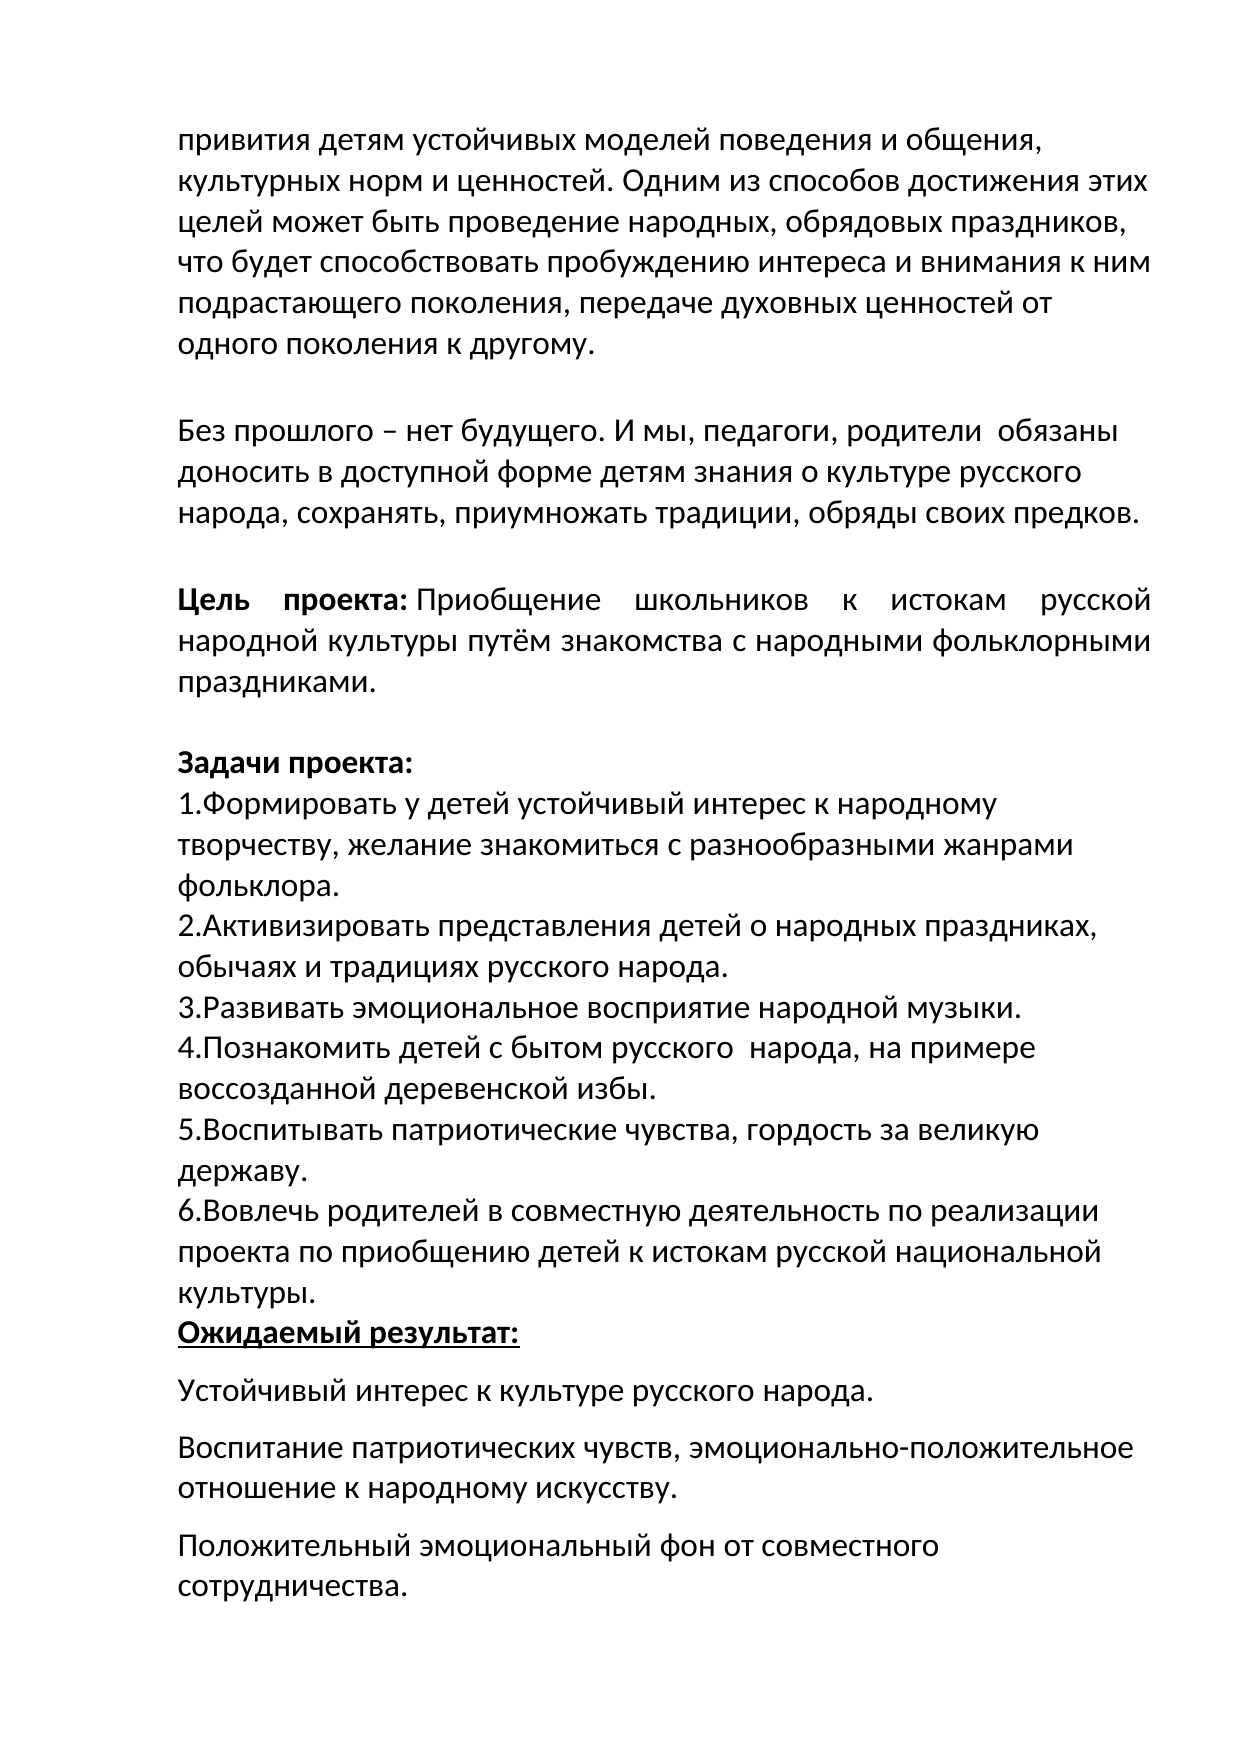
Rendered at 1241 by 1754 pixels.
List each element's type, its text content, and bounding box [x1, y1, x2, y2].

text Задачи проекта: [88, 741, 1152, 782]
text 3.Развивать эмоциональное восприятие народной музыки. [177, 986, 1152, 1026]
text Воспитание патриотических чувств, эмоционально-положительное отношение к народному искусству. [177, 1426, 1152, 1507]
text 5.Воспитывать патриотические чувства, гордость за великую державу. [177, 1108, 1152, 1189]
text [177, 118, 1152, 362]
text 1.Формировать у детей устойчивый интерес к народному творчеству, желание знакомиться с разнообразными жанрами фольклора. [177, 782, 1152, 904]
text Ожидаемый результат: [177, 1312, 1152, 1352]
text 6.Вовлечь родителей в совместную деятельность по реализации проекта по приобщению детей к истокам русской национальной культуры. [177, 1189, 1152, 1312]
text Положительный эмоциональный фон от совместного сотрудничества. [177, 1523, 1152, 1605]
text Устойчивый интерес к культуре русского народа. [177, 1369, 1152, 1409]
text 2.Активизировать представления детей о народных праздниках, обычаях и традициях русского народа. [177, 904, 1152, 986]
text Без прошлого – нет будущего. И мы, педагоги, родители обязаны доносить в доступной форме детям знания о культуре русского народа, сохранять, приумножать традиции, обряды своих предков. [177, 409, 1152, 532]
text Цель проекта: Приобщение школьников к истокам русской народной культуры путём знакомства с народными фольклорными праздниками. [177, 578, 1152, 701]
text 4.Познакомить детей с бытом русского народа, на примере воссозданной деревенской избы. [177, 1026, 1152, 1108]
